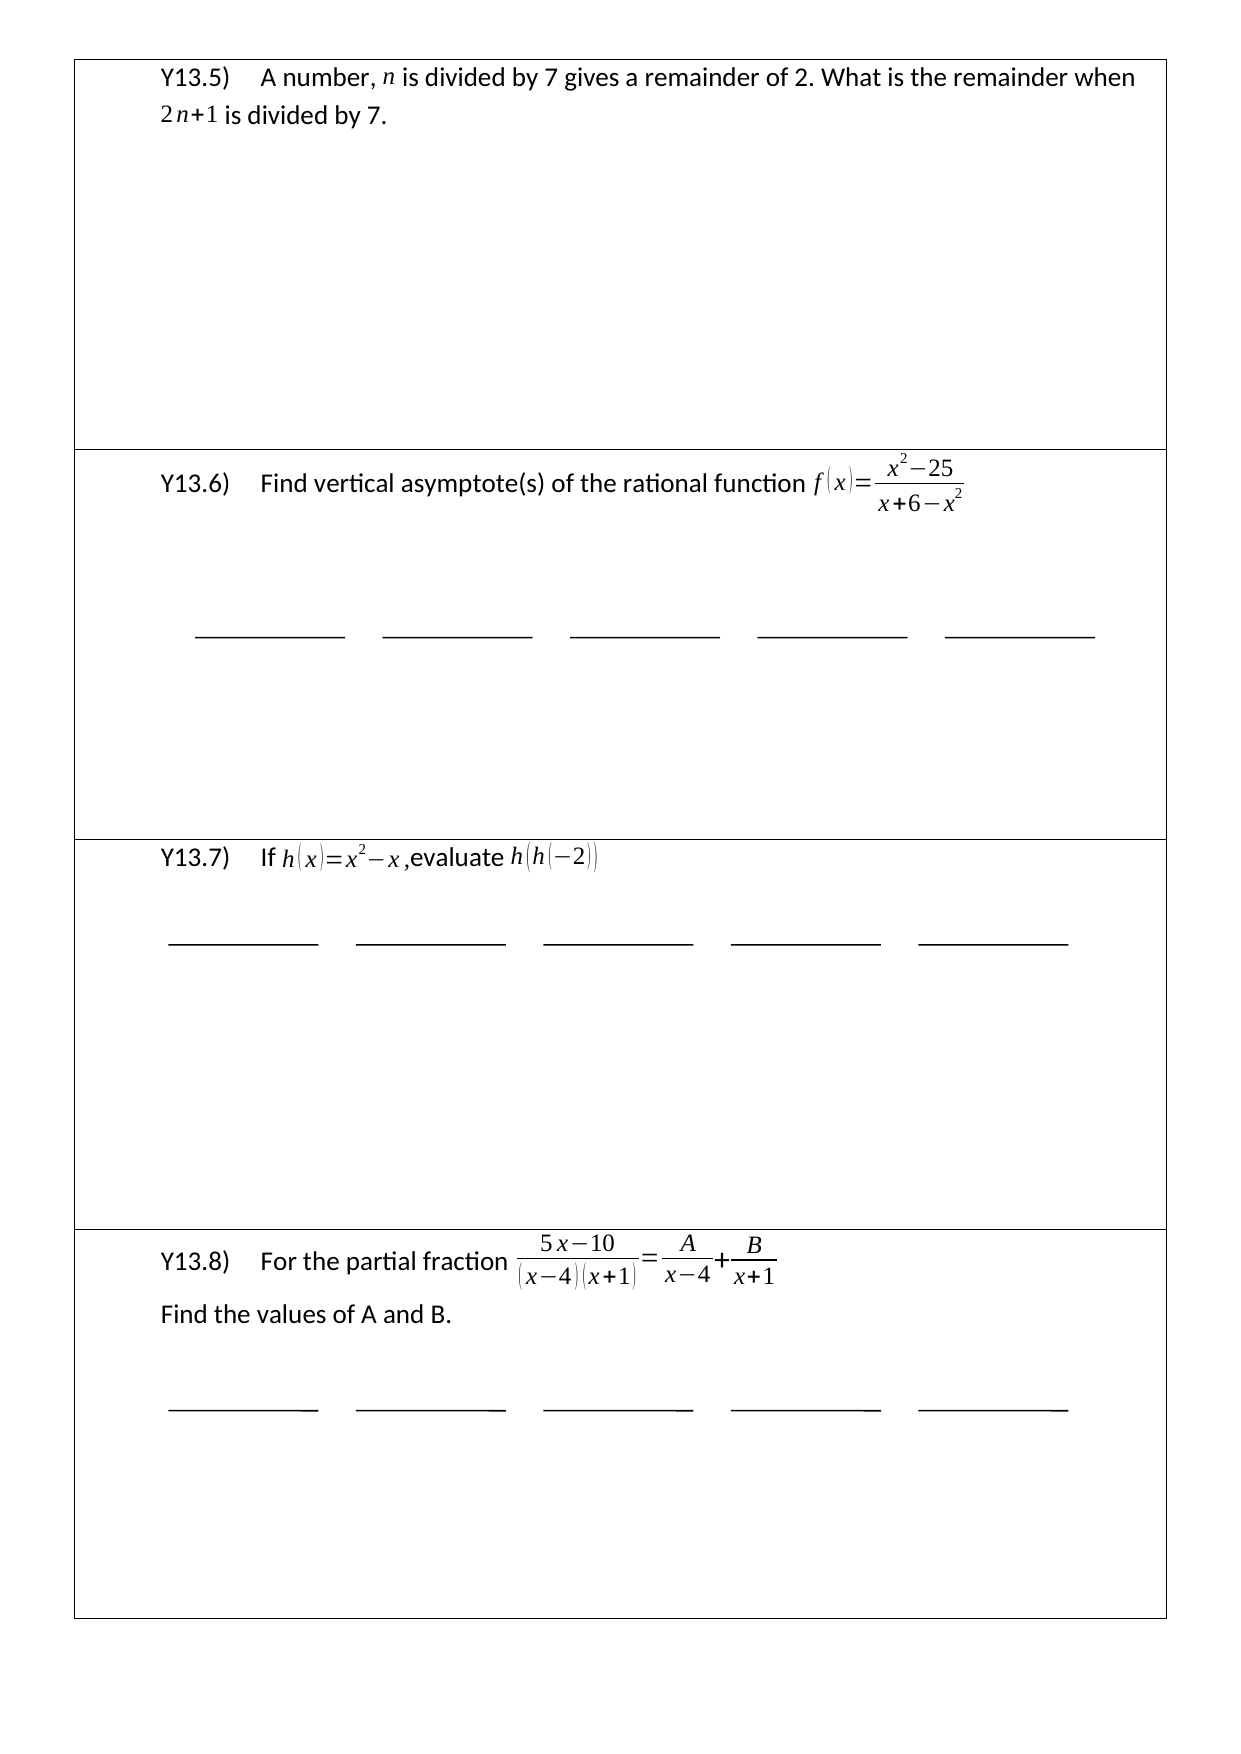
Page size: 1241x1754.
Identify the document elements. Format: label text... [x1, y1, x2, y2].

table_header Y13.5) A number, is divided by 7 gives a remainder of 2. What is the remainder when is divided by 7. [75, 60, 1166, 449]
table_cell Y13.8) For the partial fraction + Find the values of A and B. [75, 1230, 1166, 1618]
table_cell Y13.6) Find vertical asymptote(s) of the rational function [75, 450, 1166, 839]
table_cell Y13.7) If evaluate [75, 840, 1166, 1228]
